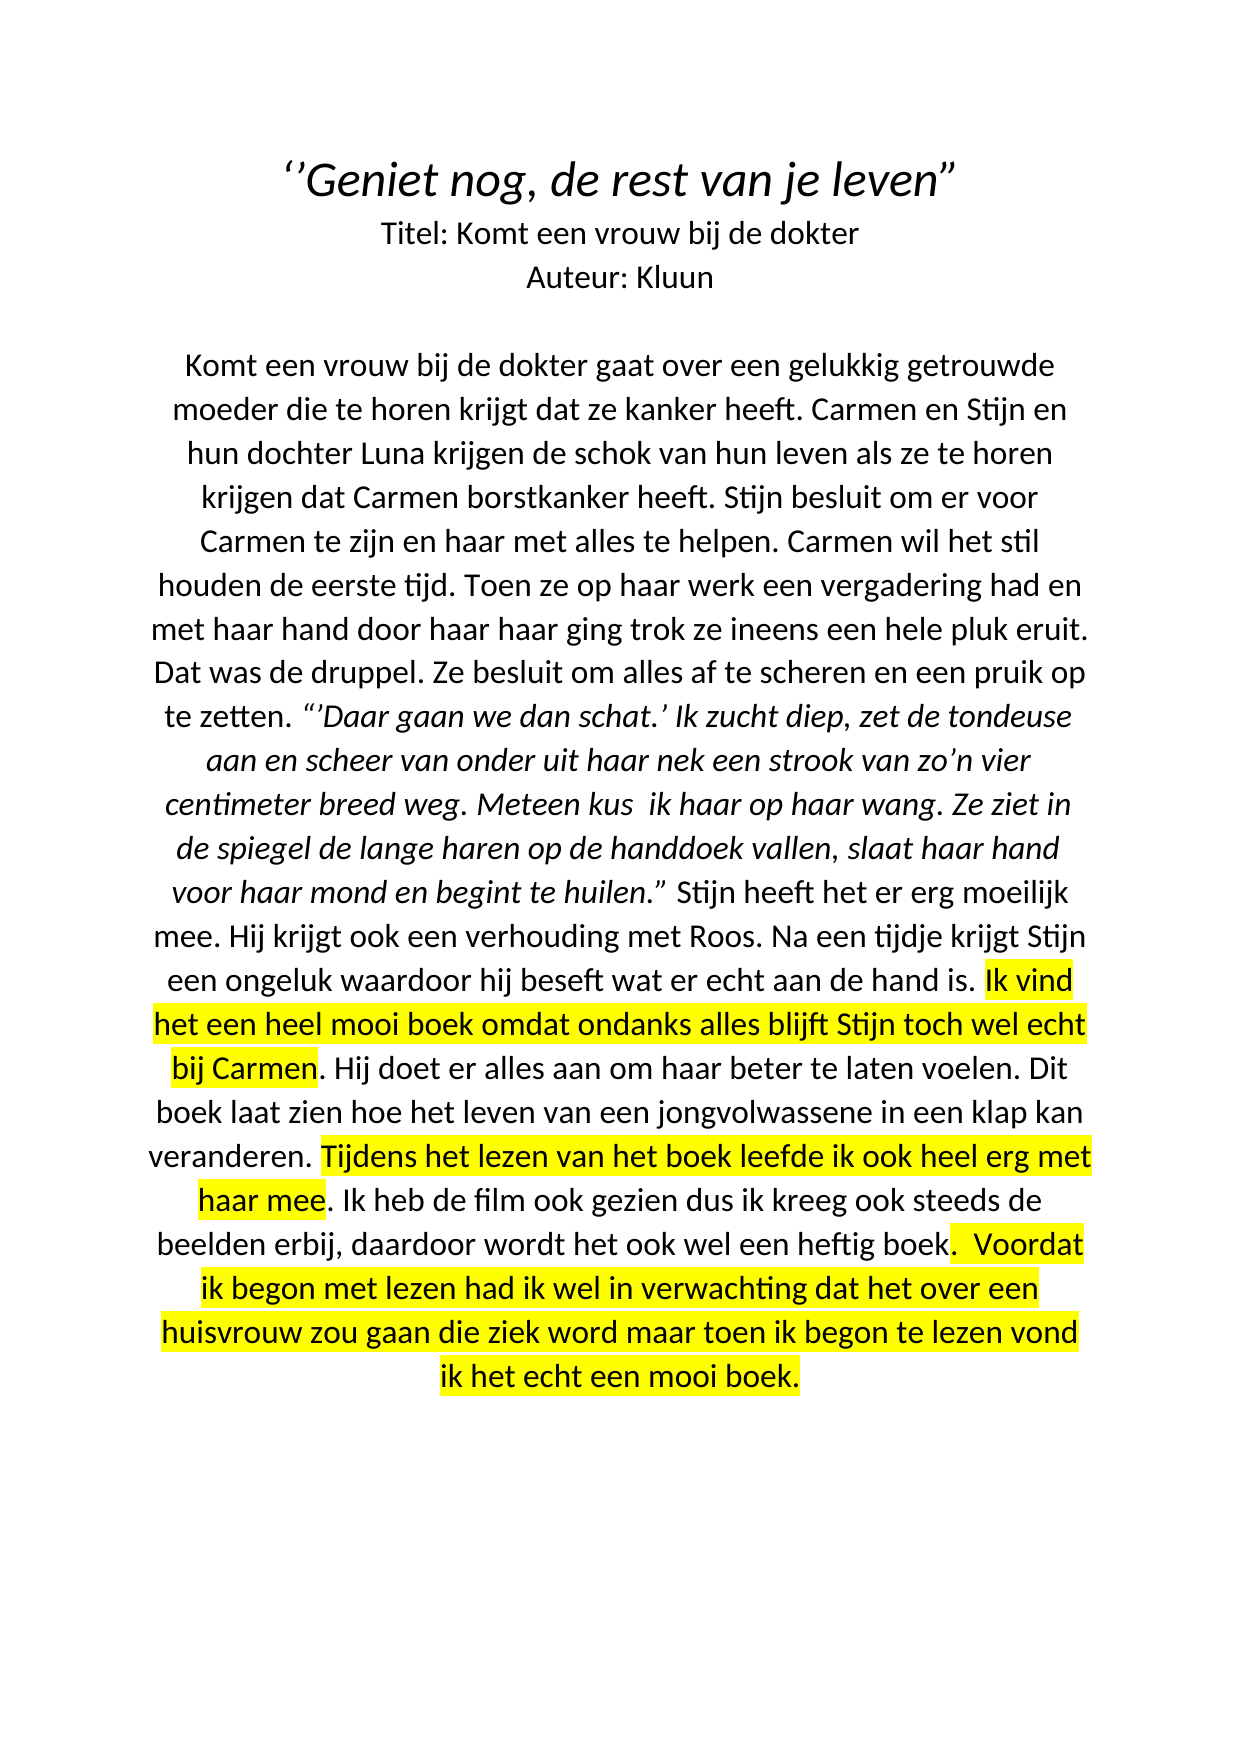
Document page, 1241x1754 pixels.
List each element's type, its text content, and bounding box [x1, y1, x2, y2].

text ‘’Geniet nog, de rest van je leven” Titel: Komt een vrouw bij de dokter Auteur: Kluun Komt een vrouw bij de dokter gaat over een gelukkig getrouwde moeder die te horen krijgt dat ze kanker heeft. Carmen en Stijn en hun dochter Luna krijgen de schok van hun leven als ze te horen krijgen dat Carmen borstkanker heeft. Stijn besluit om er voor Carmen te zijn en haar met alles te helpen. Carmen wil het stil houden de eerste tijd. Toen ze op haar werk een vergadering had en met haar hand door haar haar ging trok ze ineens een hele pluk eruit. Dat was de druppel. Ze besluit om alles af te scheren en een pruik op te zetten. “’Daar gaan we dan schat.’ Ik zucht diep, zet de tondeuse aan en scheer van onder uit haar nek een strook van zo’n vier centimeter breed weg. Meteen kus ik haar op haar wang. Ze ziet in de spiegel de lange haren op de handdoek vallen, slaat haar hand voor haar mond en begint te huilen.” Stijn heeft het er erg moeilijk mee. Hij krijgt ook een verhouding met Roos. Na een tijdje krijgt Stijn een ongeluk waardoor hij beseft wat er echt aan de hand is. Ik vind het een heel mooi boek omdat ondanks alles blijft Stijn toch wel echt bij Carmen. Hij doet er alles aan om haar beter te laten voelen. Dit boek laat zien hoe het leven van een jongvolwassene in een klap kan veranderen. Tijdens het lezen van het boek leefde ik ook heel erg met haar mee. Ik heb de film ook gezien dus ik kreeg ook steeds de beelden erbij, daardoor wordt het ook wel een heftig boek. Voordat ik begon met lezen had ik wel in verwachting dat het over een huisvrouw zou gaan die ziek word maar toen ik begon te lezen vond ik het echt een mooi boek. [148, 148, 1093, 1396]
